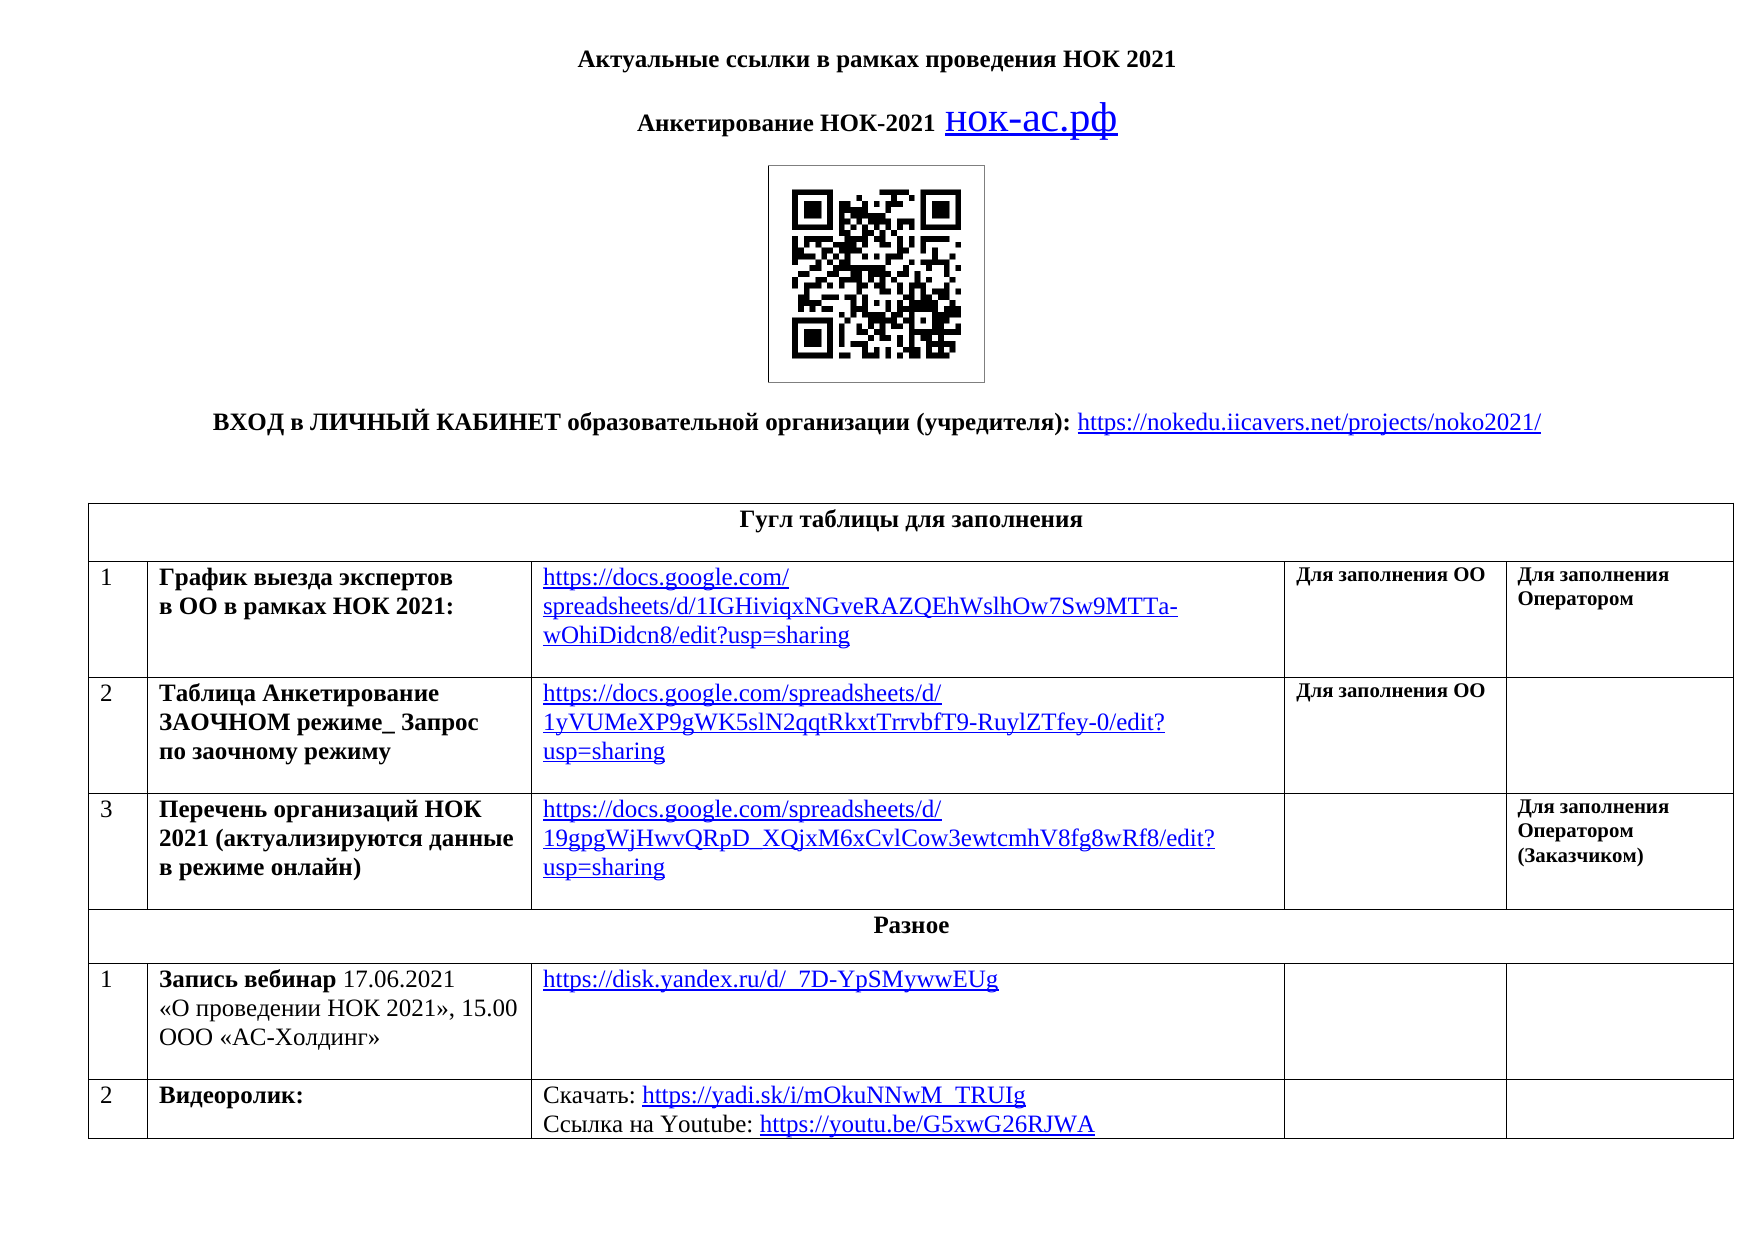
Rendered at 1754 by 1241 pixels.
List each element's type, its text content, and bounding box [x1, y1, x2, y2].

table_cell https://docs.google.com/spreadsheets/d/1yVUMeXP9gWK5slN2qqtRkxtTrrvbfT9-RuylZTfey-0/edit?usp=sharing [532, 678, 1284, 793]
table_header Гугл таблицы для заполнения [89, 504, 1733, 561]
table_cell [1285, 794, 1506, 909]
table_cell Запись вебинар 17.06.2021 «О проведении НОК 2021», 15.00 ООО «АС-Холдинг» [148, 964, 531, 1079]
table_cell Таблица Анкетирование ЗАОЧНОМ режиме_ Запрос по заочному режиму [148, 678, 531, 793]
picture [761, 160, 993, 389]
table_cell Для заполнения ОО [1285, 562, 1506, 677]
table_cell Перечень организаций НОК 2021 (актуализируются данные в режиме онлайн) [148, 794, 531, 909]
text ВХОД в ЛИЧНЫЙ КАБИНЕТ образовательной организации (учредителя): https://nokedu.iicavers.net/projects/noko2021/ [118, 407, 1636, 436]
table_cell https://docs.google.com/spreadsheets/d/1IGHiviqxNGveRAZQEhWslhOw7Sw9MTTa-wOhiDidcn8/edit?usp=sharing [532, 562, 1284, 677]
table_cell 2 [89, 678, 147, 793]
table_cell [1507, 678, 1733, 793]
table_cell 1 [89, 964, 147, 1079]
table_cell [1507, 964, 1733, 1079]
table_cell 1 [89, 562, 147, 677]
table_cell График выезда экспертов в ОО в рамках НОК 2021: [148, 562, 531, 677]
table_cell [1285, 1080, 1506, 1138]
table_cell Для заполнения Оператором (Заказчиком) [1507, 794, 1733, 909]
table_cell https://disk.yandex.ru/d/_7D-YpSMywwEUg [532, 964, 1284, 1079]
table_cell Для заполнения Оператором [1507, 562, 1733, 677]
table_cell [1285, 964, 1506, 1079]
table_cell https://docs.google.com/spreadsheets/d/19gpgWjHwvQRpD_XQjxM6xCvlCow3ewtcmhV8fg8wRf8/edit?usp=sharing [532, 794, 1284, 909]
text Анкетирование НОК-2021 нок-ас.рф [118, 92, 1636, 140]
table_cell 2 [89, 1080, 147, 1138]
text Актуальные ссылки в рамках проведения НОК 2021 [118, 44, 1636, 73]
table_cell [1507, 1080, 1733, 1138]
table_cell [532, 1080, 1284, 1138]
table_cell Разное [89, 910, 1733, 963]
table_cell Для заполнения ОО [1285, 678, 1506, 793]
table_cell 3 [89, 794, 147, 909]
table_cell Видеоролик: [148, 1080, 531, 1138]
